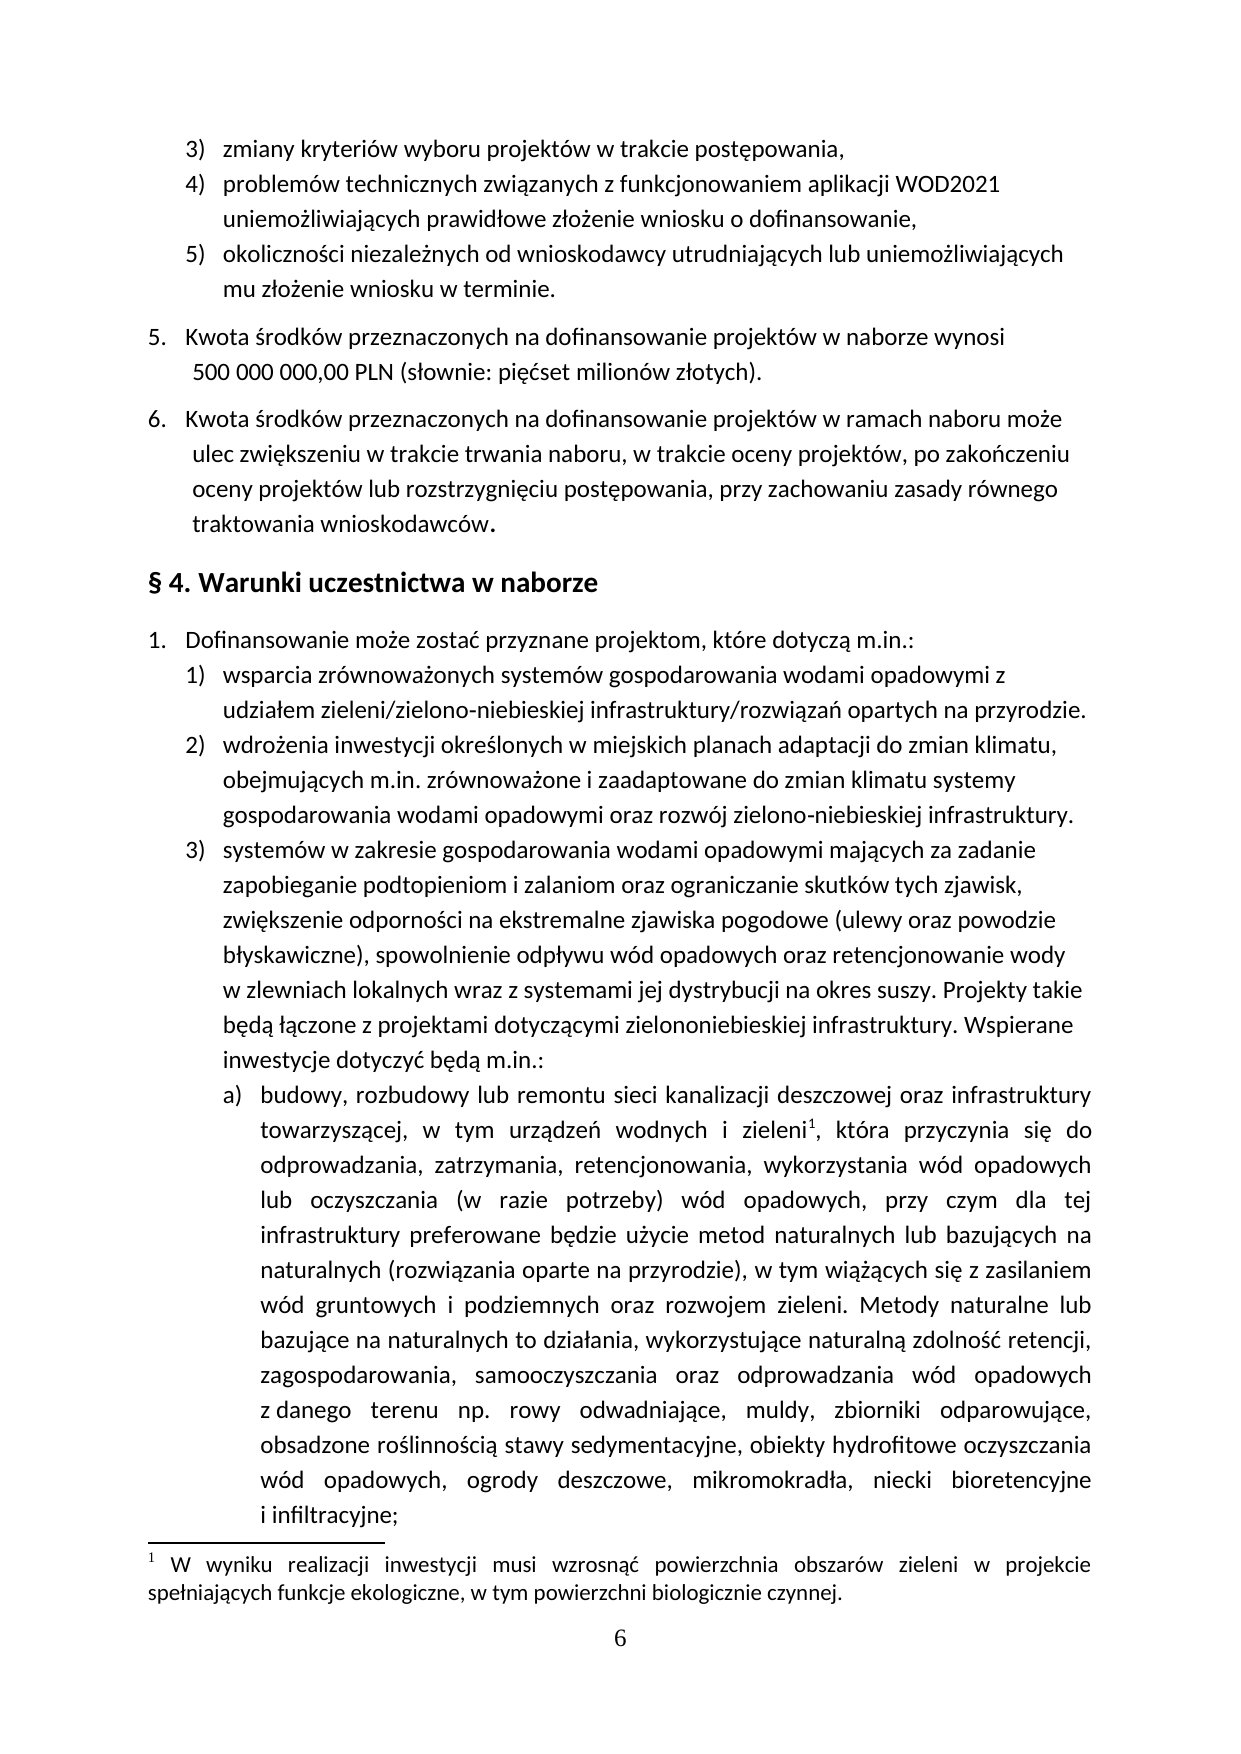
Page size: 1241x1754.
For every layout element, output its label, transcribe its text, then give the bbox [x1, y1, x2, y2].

list wsparcia zrównoważonych systemów gospodarowania wodami opadowymi z udziałem zieleni/zielono‐niebieskiej infrastruktury/rozwiązań opartych na przyrodzie. [185, 659, 1092, 725]
list okoliczności niezależnych od wnioskodawcy utrudniających lub uniemożliwiających mu złożenie wniosku w terminie. [185, 238, 1092, 304]
list systemów w zakresie gospodarowania wodami opadowymi mających za zadanie zapobieganie podtopieniom i zalaniom oraz ograniczanie skutków tych zjawisk, zwiększenie odporności na ekstremalne zjawiska pogodowe (ulewy oraz powodzie błyskawiczne), spowolnienie odpływu wód opadowych oraz retencjonowanie wody w zlewniach lokalnych wraz z systemami jej dystrybucji na okres suszy. Projekty takie będą łączone z projektami dotyczącymi zielononiebieskiej infrastruktury. Wspierane inwestycje dotyczyć będą m.in.: [185, 834, 1092, 1075]
list Dofinansowanie może zostać przyznane projektom, które dotyczą m.in.: [148, 624, 1092, 655]
list Kwota środków przeznaczonych na dofinansowanie projektów w ramach naboru może ulec zwiększeniu w trakcie trwania naboru, w trakcie oceny projektów, po zakończeniu oceny projektów lub rozstrzygnięciu postępowania, przy zachowaniu zasady równego traktowania wnioskodawców. [148, 403, 1092, 539]
subtitle § 4. Warunki uczestnictwa w naborze [148, 564, 1092, 599]
list zmiany kryteriów wyboru projektów w trakcie postępowania, [185, 133, 1092, 164]
list Kwota środków przeznaczonych na dofinansowanie projektów w naborze wynosi 500 000 000,00 PLN (słownie: pięćset milionów złotych). [148, 321, 1092, 386]
list wdrożenia inwestycji określonych w miejskich planach adaptacji do zmian klimatu, obejmujących m.in. zrównoważone i zaadaptowane do zmian klimatu systemy gospodarowania wodami opadowymi oraz rozwój zielono‐niebieskiej infrastruktury. [185, 729, 1092, 830]
list budowy, rozbudowy lub remontu sieci kanalizacji deszczowej oraz infrastruktury towarzyszącej, w tym urządzeń wodnych i zieleni, która przyczynia się do odprowadzania, zatrzymania, retencjonowania, wykorzystania wód opadowych lub oczyszczania (w razie potrzeby) wód opadowych, przy czym dla tej infrastruktury preferowane będzie użycie metod naturalnych lub bazujących na naturalnych (rozwiązania oparte na przyrodzie), w tym wiążących się z zasilaniem wód gruntowych i podziemnych oraz rozwojem zieleni. Metody naturalne lub bazujące na naturalnych to działania, wykorzystujące naturalną zdolność retencji, zagospodarowania, samooczyszczania oraz odprowadzania wód opadowych z danego terenu np. rowy odwadniające, muldy, zbiorniki odparowujące, obsadzone roślinnością stawy sedymentacyjne, obiekty hydrofitowe oczyszczania wód opadowych, ogrody deszczowe, mikromokradła, niecki bioretencyjne i infiltracyjne; [223, 1079, 1092, 1530]
list problemów technicznych związanych z funkcjonowaniem aplikacji WOD2021 uniemożliwiających prawidłowe złożenie wniosku o dofinansowanie, [185, 168, 1092, 234]
